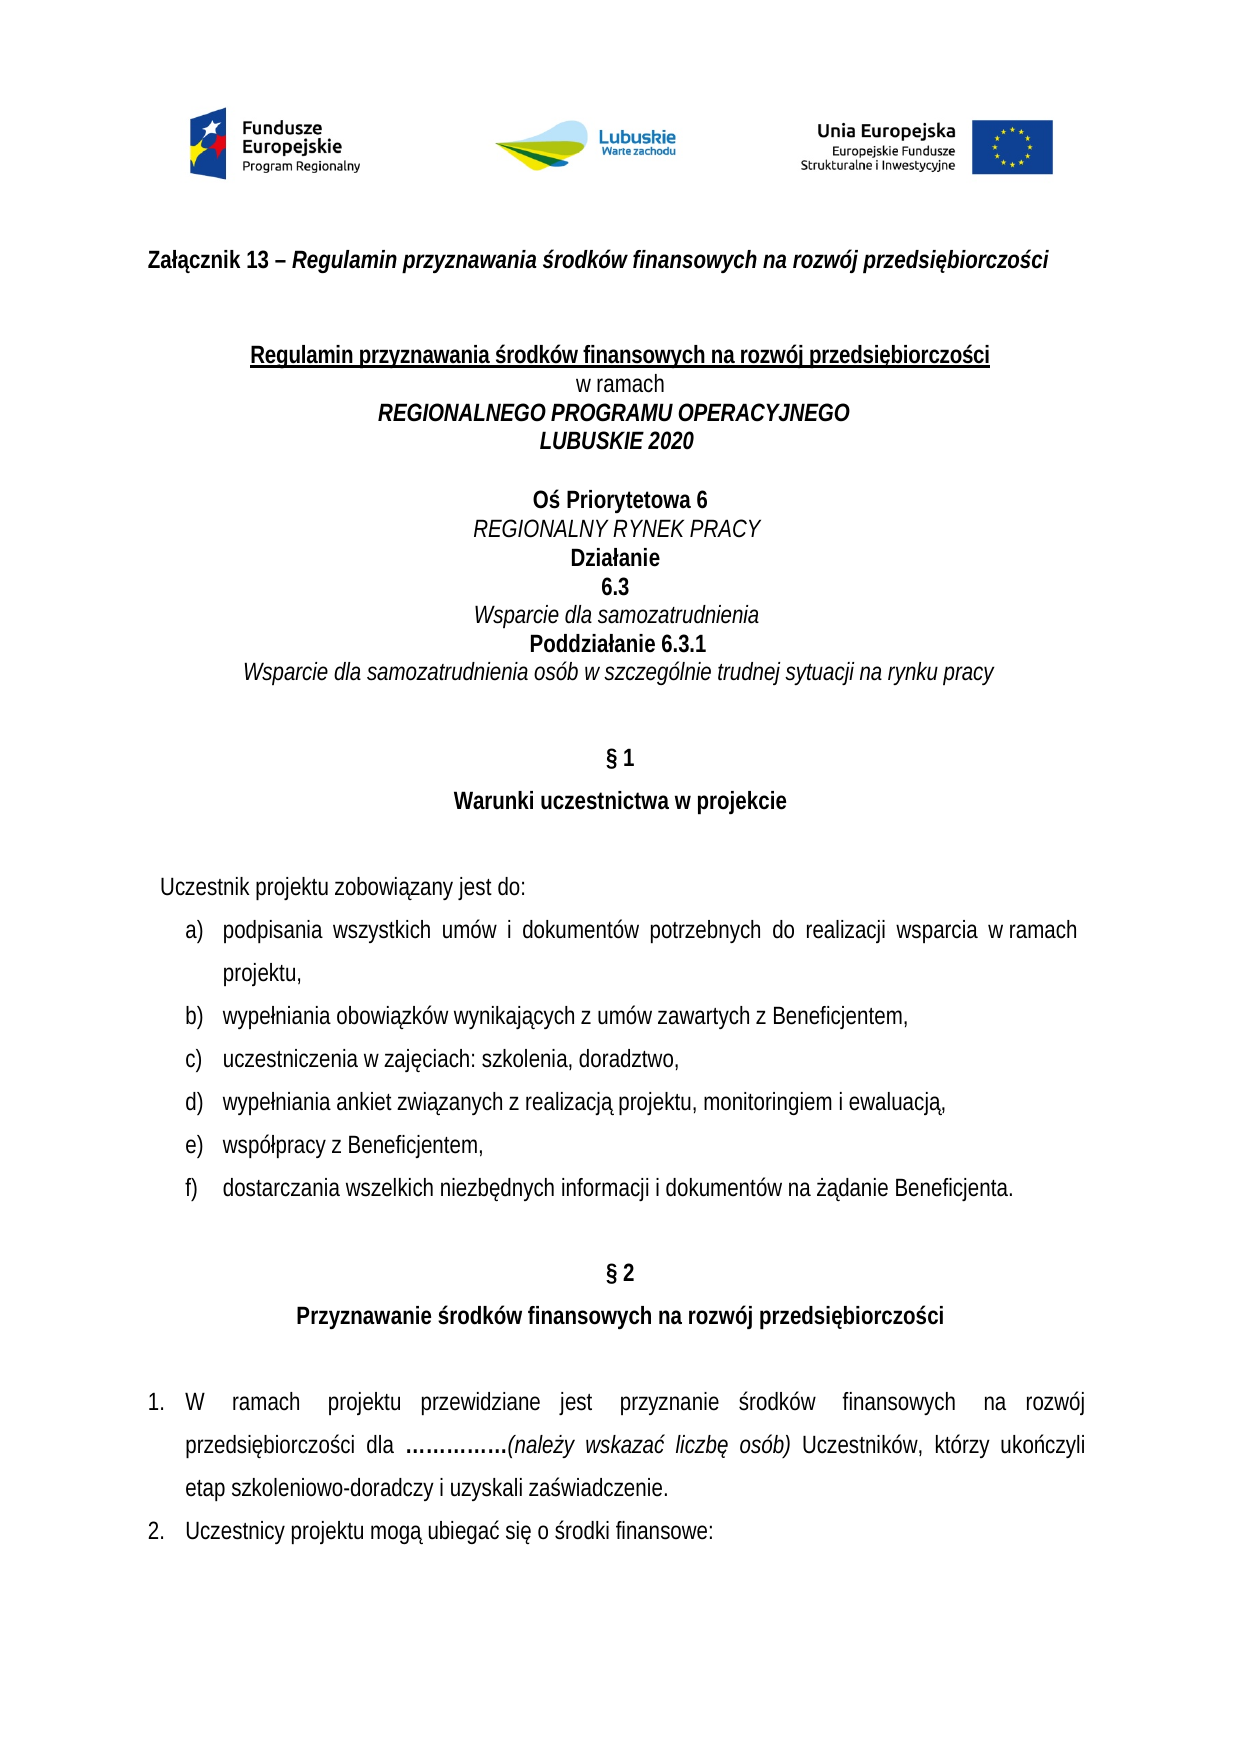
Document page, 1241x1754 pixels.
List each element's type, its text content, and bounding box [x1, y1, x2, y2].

text Oś Priorytetowa 6 [148, 486, 1093, 514]
list W ramach projektu przewidziane jest przyznanie środków finansowych na rozwój przedsiębiorczości dla ……………(należy wskazać liczbę osób) Uczestników, którzy ukończyli etap szkoleniowo-doradczy i uzyskali zaświadczenie. [148, 1387, 1085, 1502]
text Poddziałanie 6.3.1 [148, 629, 1088, 657]
text Wsparcie dla samozatrudnienia osób w szczególnie trudnej sytuacji na rynku pracy [148, 657, 1093, 686]
text Działanie 6.3 [559, 543, 671, 600]
list wypełniania obowiązków wynikających z umów zawartych z Beneficjentem, [185, 1001, 1093, 1029]
text w ramach [148, 369, 1093, 398]
text Załącznik 13 – Regulamin przyznawania środków finansowych na rozwój przedsiębiorczości [148, 244, 1093, 274]
picture [147, 73, 1093, 216]
text Wsparcie dla samozatrudnienia [148, 600, 1088, 629]
text Przyznawanie środków finansowych na rozwój przedsiębiorczości [148, 1301, 1093, 1330]
list wypełniania ankiet związanych z realizacją projektu, monitoringiem i ewaluacją, [185, 1087, 1093, 1115]
text Uczestnik projektu zobowiązany jest do: [160, 872, 1093, 901]
text REGIONALNEGO PROGRAMU OPERACYJNEGO LUBUSKIE 2020 [340, 398, 890, 455]
text REGIONALNY RYNEK PRACY [148, 514, 1088, 543]
list Uczestnicy projektu mogą ubiegać się o środki finansowe: [148, 1516, 1093, 1544]
text Regulamin przyznawania środków finansowych na rozwój przedsiębiorczości [148, 340, 1093, 369]
text § 2 [148, 1258, 1093, 1287]
list podpisania wszystkich umów i dokumentów potrzebnych do realizacji wsparcia w ramach projektu, [185, 915, 1085, 987]
list współpracy z Beneficjentem, [185, 1129, 1093, 1158]
text § 1 [148, 743, 1093, 772]
text Warunki uczestnictwa w projekcie [148, 786, 1093, 815]
list uczestniczenia w zajęciach: szkolenia, doradztwo, [185, 1044, 1093, 1072]
list dostarczania wszelkich niezbędnych informacji i dokumentów na żądanie Beneficjenta. [185, 1172, 1093, 1201]
